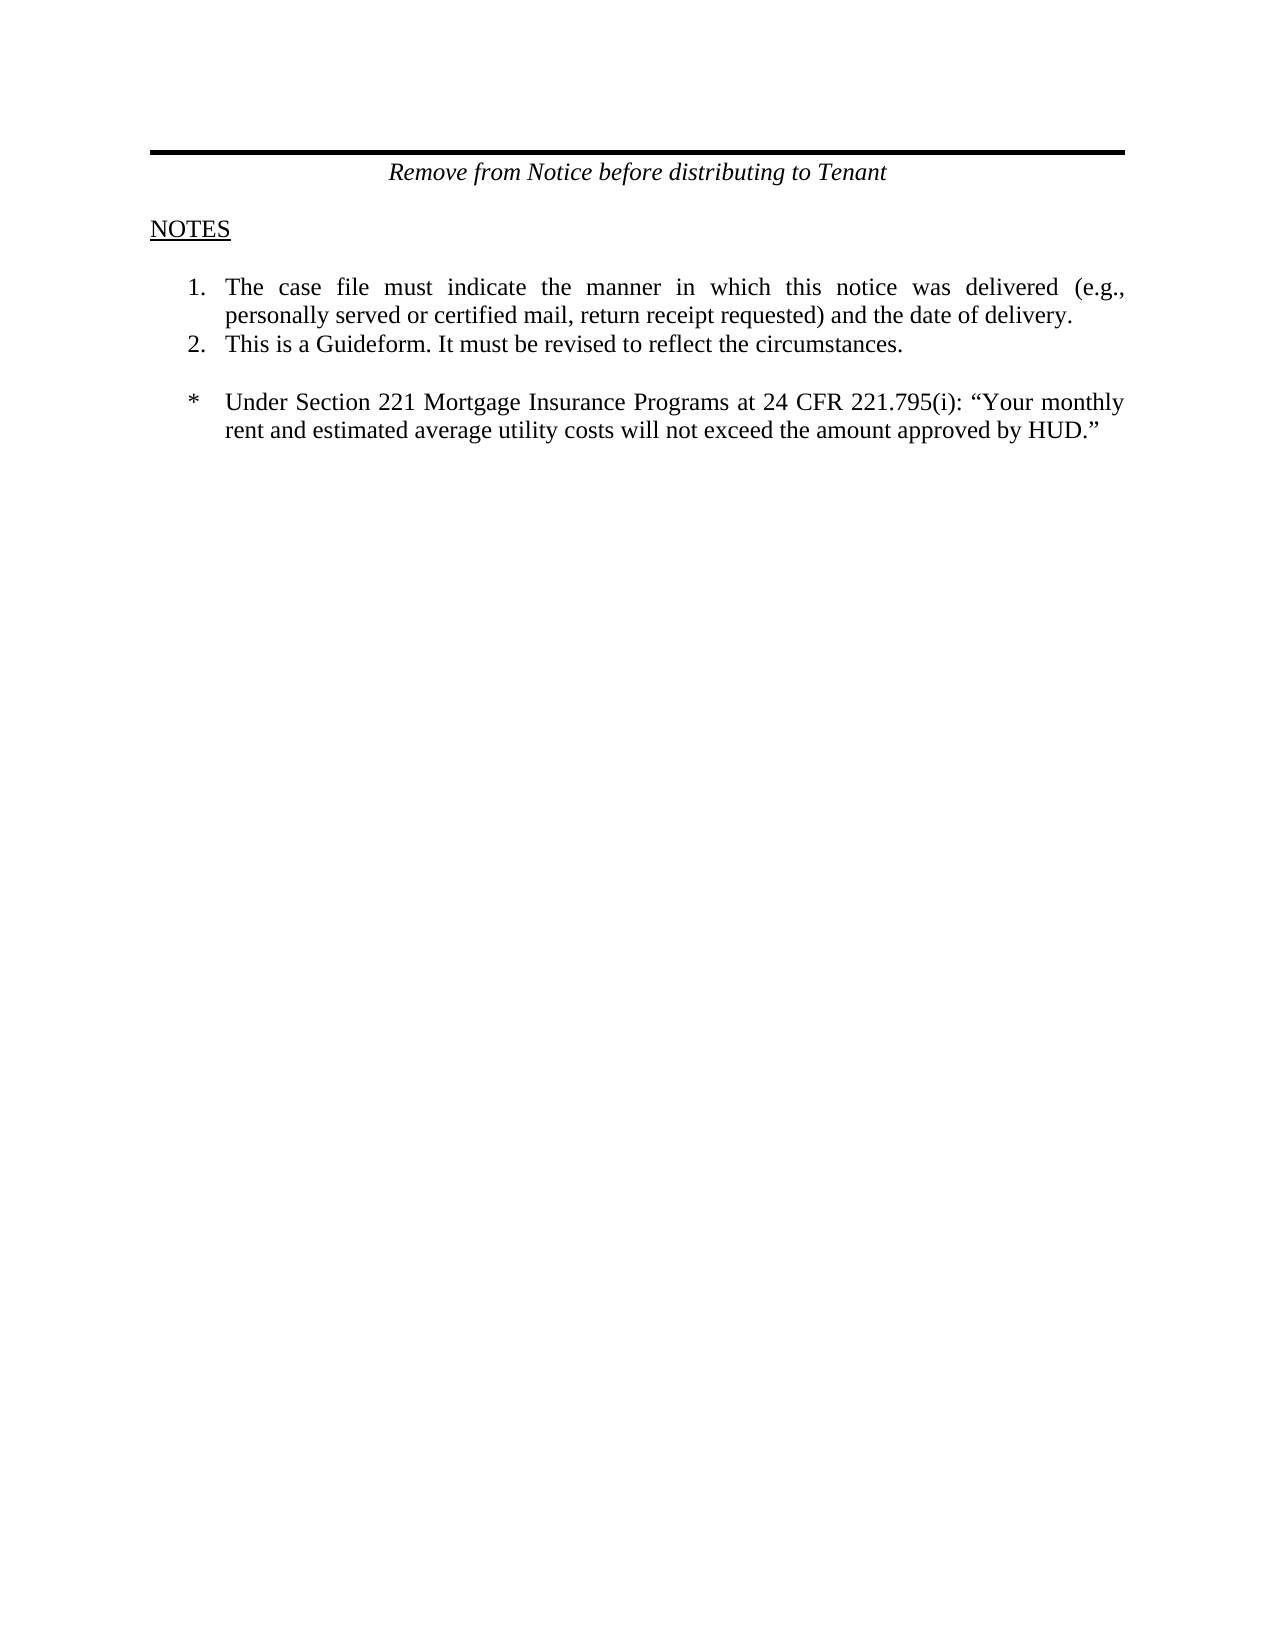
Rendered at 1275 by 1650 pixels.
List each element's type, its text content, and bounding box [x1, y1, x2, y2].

text NOTES [150, 214, 1125, 243]
list This is a Guideform. It must be revised to reflect the circumstances. [187, 329, 1125, 358]
text Remove from Notice before distributing to Tenant [150, 155, 1125, 186]
text * Under Section 221 Mortgage Insurance Programs at 24 CFR 221.795(i): “Your monthly rent and estimated average utility costs will not exceed the amount approved by HUD.” [187, 387, 1125, 444]
list The case file must indicate the manner in which this notice was delivered (e.g., personally served or certified mail, return receipt requested) and the date of delivery. [187, 272, 1125, 329]
